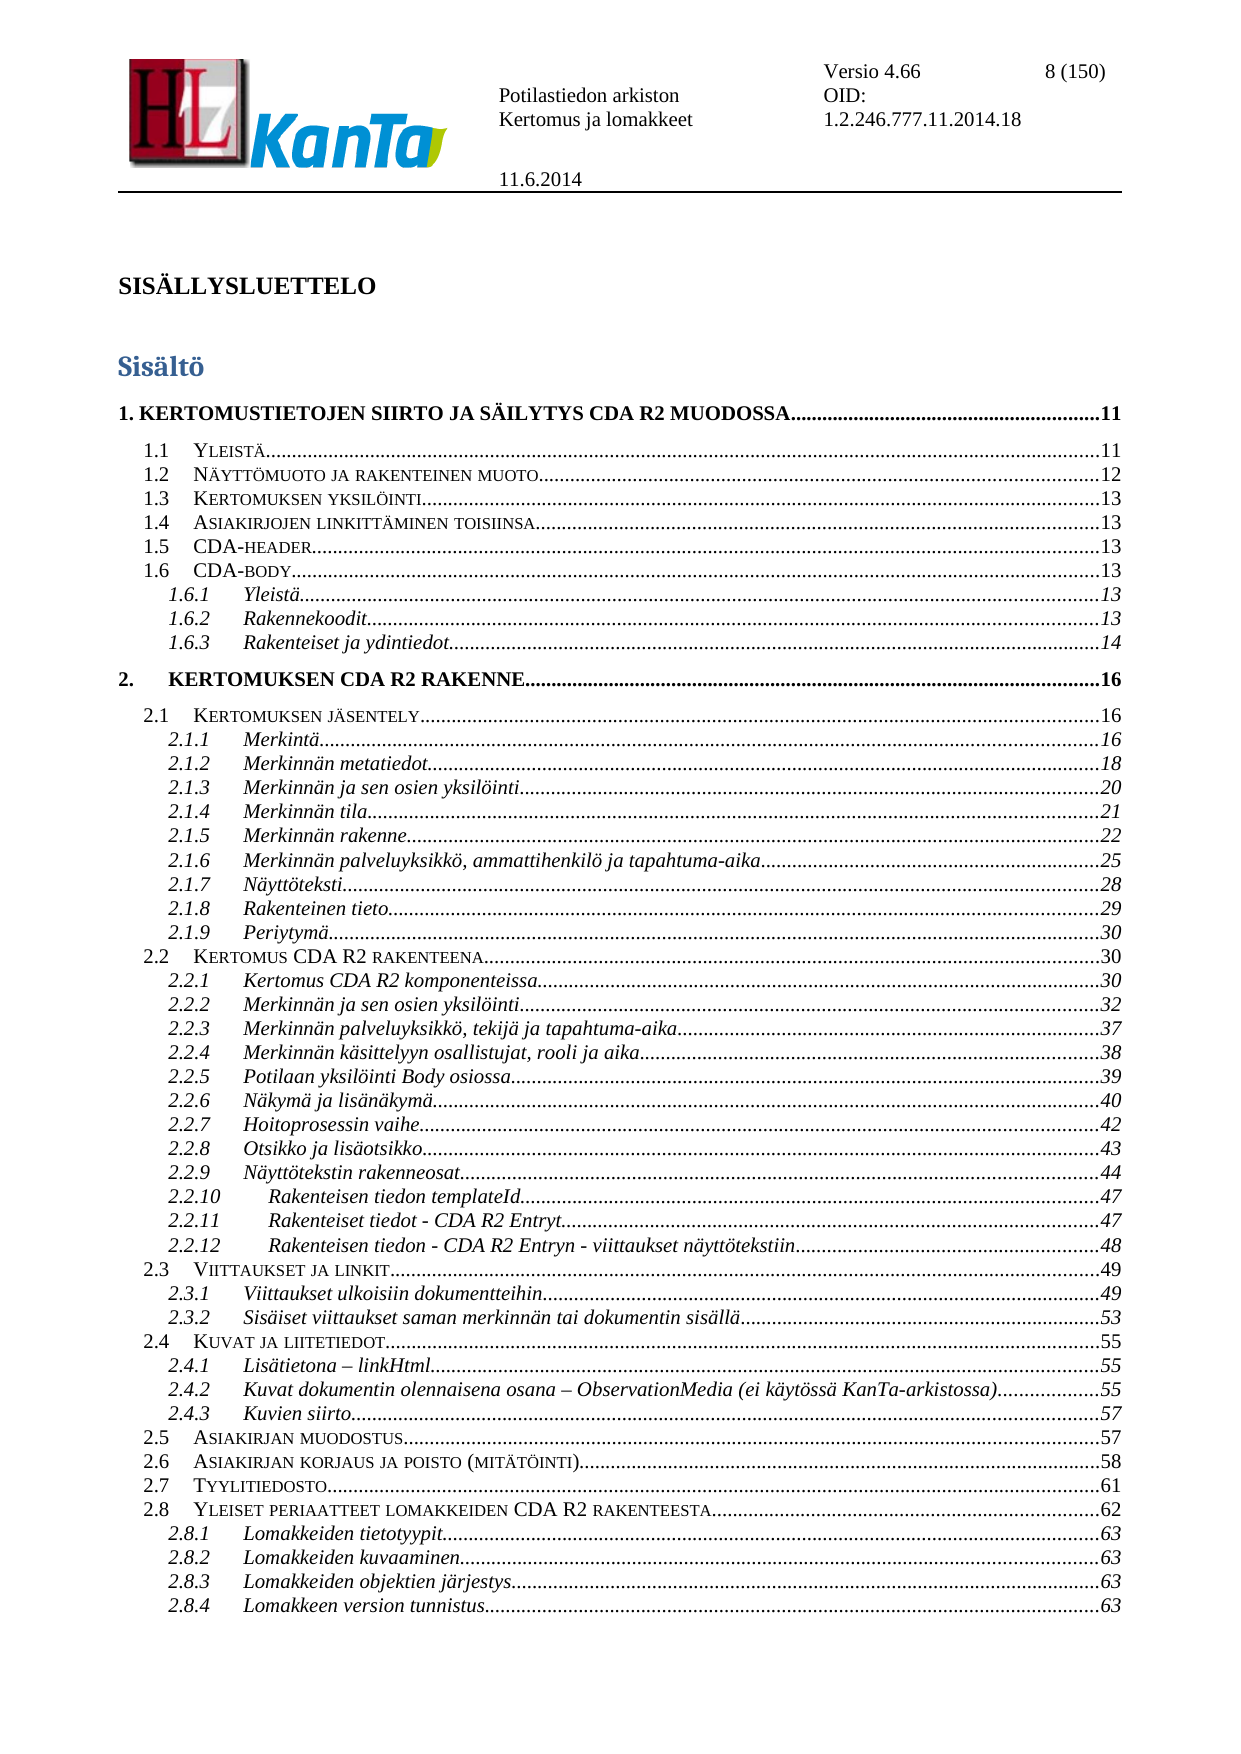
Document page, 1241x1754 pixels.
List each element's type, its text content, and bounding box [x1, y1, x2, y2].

picture [407, 136, 419, 158]
picture [388, 113, 448, 168]
picture [279, 113, 381, 168]
picture [129, 59, 259, 168]
picture [304, 136, 316, 158]
picture [344, 136, 358, 168]
picture [263, 147, 275, 168]
text SISÄLLYSLUETTELO [118, 271, 1122, 300]
picture [268, 113, 284, 133]
